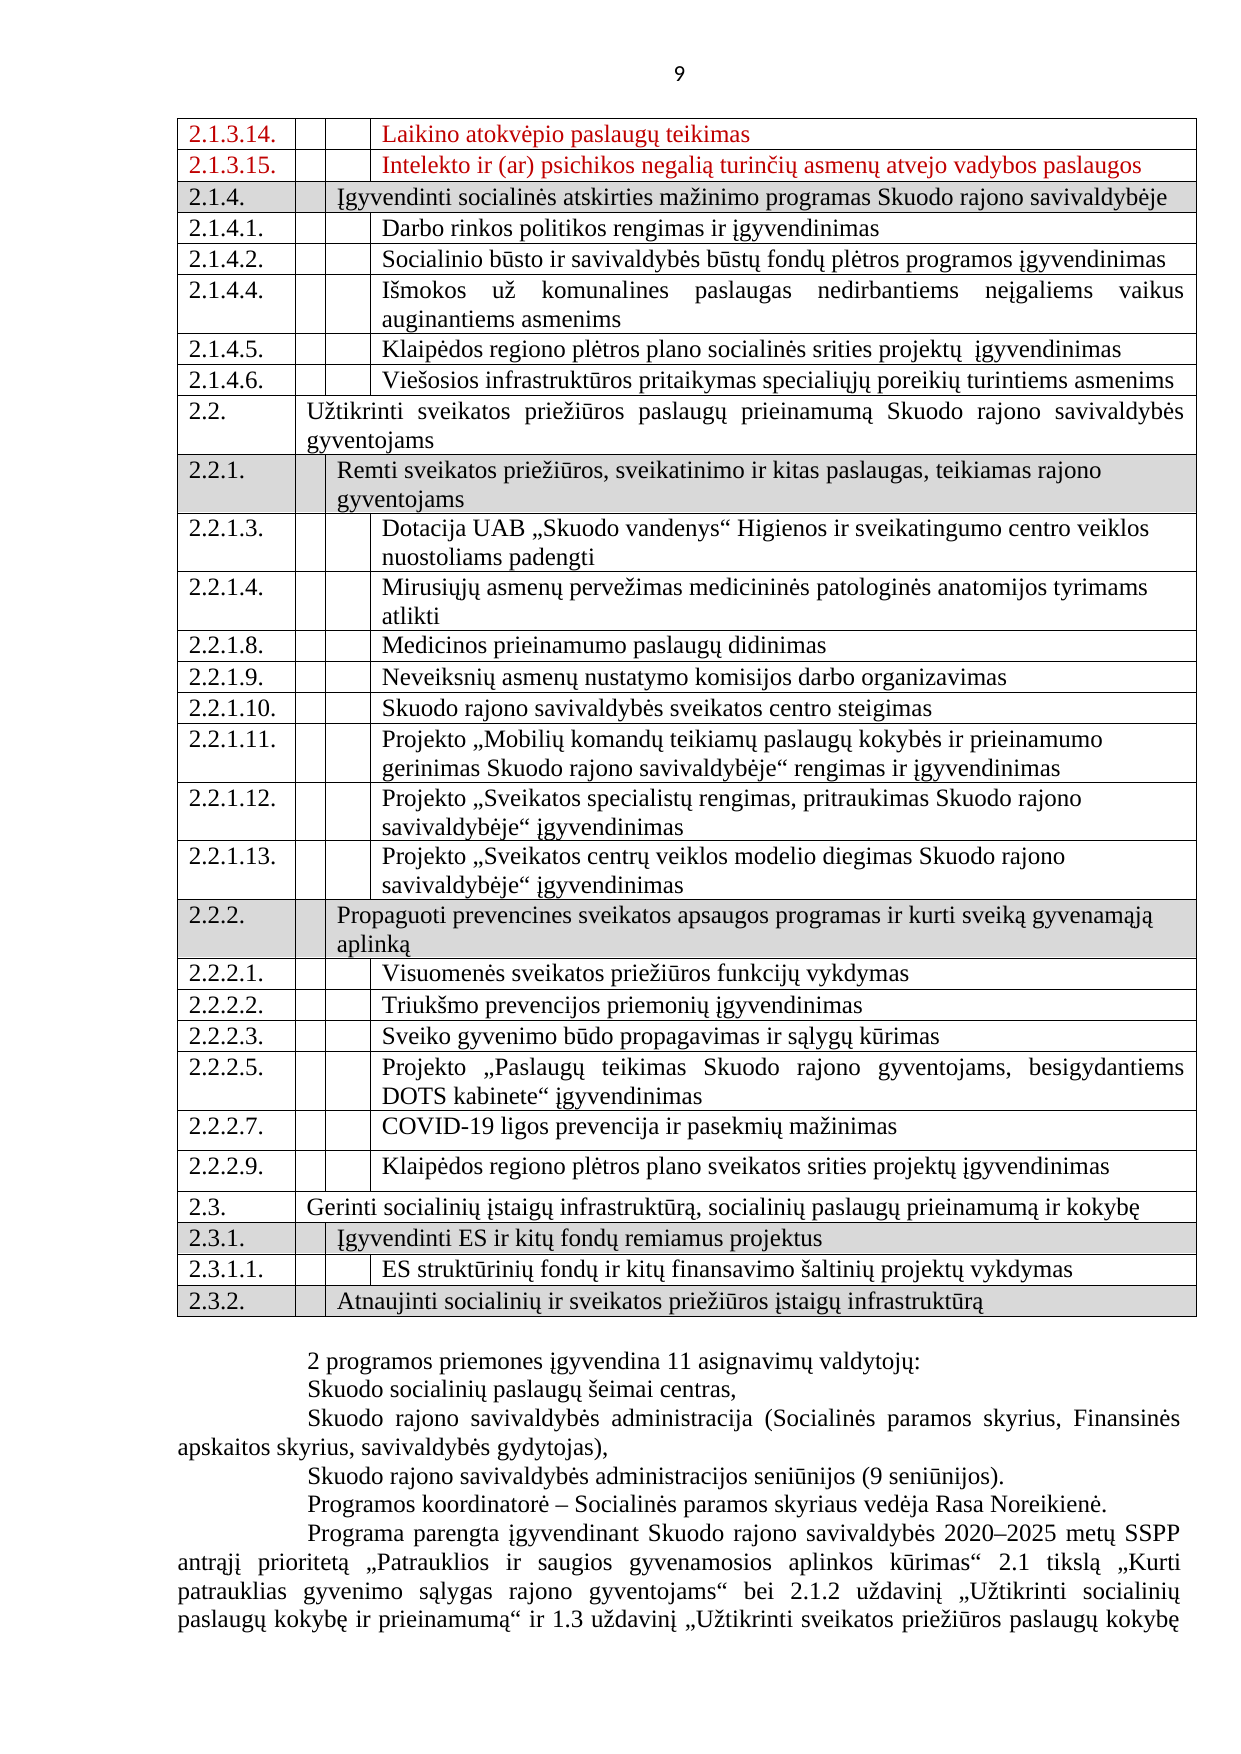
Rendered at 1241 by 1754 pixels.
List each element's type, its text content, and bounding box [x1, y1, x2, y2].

table_cell 2.2.2.3. [178, 1021, 295, 1051]
table_cell 2.2.2.5. [178, 1052, 295, 1110]
table_cell [326, 572, 370, 629]
table_cell 2.1.4.2. [178, 244, 295, 274]
table_cell [296, 365, 325, 395]
table_cell Įgyvendinti ES ir kitų fondų remiamus projektus [326, 1223, 1196, 1253]
table_cell Socialinio būsto ir savivaldybės būstų fondų plėtros programos įgyvendinimas [371, 244, 1196, 274]
table_cell 2.2.1.13. [178, 841, 295, 899]
table_cell [296, 572, 325, 629]
table_cell [326, 119, 370, 149]
table_cell [326, 275, 370, 333]
table_cell 2.2.1. [178, 455, 295, 512]
table_cell [296, 841, 325, 899]
table_cell [296, 783, 325, 840]
table_cell [296, 514, 325, 571]
table_cell 2.1.4.4. [178, 275, 295, 333]
table_cell [296, 959, 325, 989]
table_cell Įgyvendinti socialinės atskirties mažinimo programas Skuodo rajono savivaldybėje [326, 182, 1196, 212]
table_cell [326, 334, 370, 364]
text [177, 1518, 1181, 1633]
table_cell Išmokos už komunalines paslaugas nedirbantiems neįgaliems vaikus auginantiems asmenims [371, 275, 1196, 333]
table_cell Skuodo rajono savivaldybės sveikatos centro steigimas [371, 693, 1196, 723]
table_cell [296, 631, 325, 661]
table_cell Laikino atokvėpio paslaugų teikimas [371, 119, 1196, 149]
table_cell [326, 959, 370, 989]
table_cell [326, 990, 370, 1020]
table_cell [296, 1286, 325, 1316]
table_cell Viešosios infrastruktūros pritaikymas specialiųjų poreikių turintiems asmenims [371, 365, 1196, 395]
table_cell Užtikrinti sveikatos priežiūros paslaugų prieinamumą Skuodo rajono savivaldybės gyventojams [296, 396, 1196, 454]
table_cell [296, 455, 325, 512]
table_cell Projekto „Paslaugų teikimas Skuodo rajono gyventojams, besigydantiems DOTS kabinete“ įgyvendinimas [371, 1052, 1196, 1110]
table_cell Darbo rinkos politikos rengimas ir įgyvendinimas [371, 213, 1196, 243]
table_cell 2.1.4. [178, 182, 295, 212]
table_cell [296, 662, 325, 692]
table_cell Dotacija UAB „Skuodo vandenys“ Higienos ir sveikatingumo centro veiklos nuostoliams padengti [371, 514, 1196, 571]
table_cell Intelekto ir (ar) psichikos negalią turinčių asmenų atvejo vadybos paslaugos [371, 150, 1196, 181]
table_cell Triukšmo prevencijos priemonių įgyvendinimas [371, 990, 1196, 1020]
table_cell 2.2.2.2. [178, 990, 295, 1020]
table_cell 2.1.4.6. [178, 365, 295, 395]
table_cell [296, 1111, 325, 1150]
table_cell Klaipėdos regiono plėtros plano socialinės srities projektų įgyvendinimas [371, 334, 1196, 364]
table_cell [326, 783, 370, 840]
table_cell [326, 150, 370, 181]
table_cell [326, 1151, 370, 1191]
table_cell Medicinos prieinamumo paslaugų didinimas [371, 631, 1196, 661]
table_cell Propaguoti prevencines sveikatos apsaugos programas ir kurti sveiką gyvenamąją aplinką [326, 900, 1196, 957]
table_cell Remti sveikatos priežiūros, sveikatinimo ir kitas paslaugas, teikiamas rajono gyventojams [326, 455, 1196, 512]
table_cell 2.1.4.1. [178, 213, 295, 243]
table_cell [326, 244, 370, 274]
table_cell [296, 1021, 325, 1051]
table_cell [296, 1151, 325, 1191]
table_cell [326, 213, 370, 243]
table_cell [296, 334, 325, 364]
table_cell 2.1.3.15. [178, 150, 295, 181]
table_cell 2.1.4.5. [178, 334, 295, 364]
table_cell Projekto „Sveikatos centrų veiklos modelio diegimas Skuodo rajono savivaldybėje“ įgyvendinimas [683, 841, 1196, 899]
table_cell 2.2.2.9. [178, 1151, 295, 1191]
table_cell [296, 182, 325, 212]
table_cell 2.3.1. [178, 1223, 295, 1253]
table_cell [326, 1111, 370, 1150]
text Skuodo socialinių paslaugų šeimai centras, [177, 1374, 1181, 1403]
table_cell [296, 693, 325, 723]
table_cell 2.2. [178, 396, 295, 454]
table_cell 2.2.2.1. [178, 959, 295, 989]
table_cell Projekto „Sveikatos specialistų rengimas, pritraukimas Skuodo rajono savivaldybėje“ įgyvendinimas [683, 783, 1196, 840]
table_cell Klaipėdos regiono plėtros plano sveikatos srities projektų įgyvendinimas [371, 1151, 1196, 1191]
table_cell 2.3.1.1. [178, 1255, 295, 1285]
table_cell [296, 213, 325, 243]
table_cell [296, 150, 325, 181]
table_cell [326, 1255, 370, 1285]
table_cell [326, 724, 370, 782]
table_cell [296, 724, 325, 782]
table_cell [326, 631, 370, 661]
table_cell 2.3. [178, 1192, 295, 1222]
table_cell [296, 244, 325, 274]
text Programos koordinatorė – Socialinės paramos skyriaus vedėja Rasa Noreikienė. [177, 1489, 1181, 1518]
text Skuodo rajono savivaldybės administracija (Socialinės paramos skyrius, Finansinės apskaitos skyrius, savivaldybės gydytojas), [177, 1403, 1181, 1461]
table_cell Gerinti socialinių įstaigų infrastruktūrą, socialinių paslaugų prieinamumą ir kokybę [296, 1192, 1196, 1222]
table_cell [326, 693, 370, 723]
table_cell 2.2.1.12. [178, 783, 295, 840]
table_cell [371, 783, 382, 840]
table_cell Mirusiųjų asmenų pervežimas medicininės patologinės anatomijos tyrimams atlikti [371, 572, 1196, 629]
table_cell [326, 841, 370, 899]
table_cell 2.2.1.11. [178, 724, 295, 782]
table_cell [296, 900, 325, 957]
table_cell COVID-19 ligos prevencija ir pasekmių mažinimas [371, 1111, 1196, 1150]
table_cell 2.2.2.7. [178, 1111, 295, 1150]
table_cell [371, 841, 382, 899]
table_cell [326, 1021, 370, 1051]
table_cell 2.2.1.3. [178, 514, 295, 571]
table_cell [296, 1255, 325, 1285]
table_cell 2.3.2. [178, 1286, 295, 1316]
table_cell Sveiko gyvenimo būdo propagavimas ir sąlygų kūrimas [371, 1021, 1196, 1051]
table_cell 2.2.2. [178, 900, 295, 957]
table_cell 2.1.3.14. [178, 119, 295, 149]
table_cell [296, 119, 325, 149]
table_cell Neveiksnių asmenų nustatymo komisijos darbo organizavimas [371, 662, 1196, 692]
table_cell 2.2.1.8. [178, 631, 295, 661]
table_cell ES struktūrinių fondų ir kitų finansavimo šaltinių projektų vykdymas [371, 1255, 1196, 1285]
text Skuodo rajono savivaldybės administracijos seniūnijos (9 seniūnijos). [177, 1461, 1181, 1489]
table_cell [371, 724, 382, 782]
table_cell [296, 275, 325, 333]
table_cell [296, 990, 325, 1020]
text 2 programos priemones įgyvendina 11 asignavimų valdytojų: [177, 1346, 1181, 1374]
table_cell 2.2.1.10. [178, 693, 295, 723]
table_cell [326, 662, 370, 692]
table_cell [326, 514, 370, 571]
table_cell [296, 1223, 325, 1253]
table_cell 2.2.1.9. [178, 662, 295, 692]
table_cell Visuomenės sveikatos priežiūros funkcijų vykdymas [371, 959, 1196, 989]
table_cell [296, 1052, 325, 1110]
table_cell 2.2.1.4. [178, 572, 295, 629]
table_cell Atnaujinti socialinių ir sveikatos priežiūros įstaigų infrastruktūrą [326, 1286, 1196, 1316]
table_cell [326, 1052, 370, 1110]
table_cell [326, 365, 370, 395]
